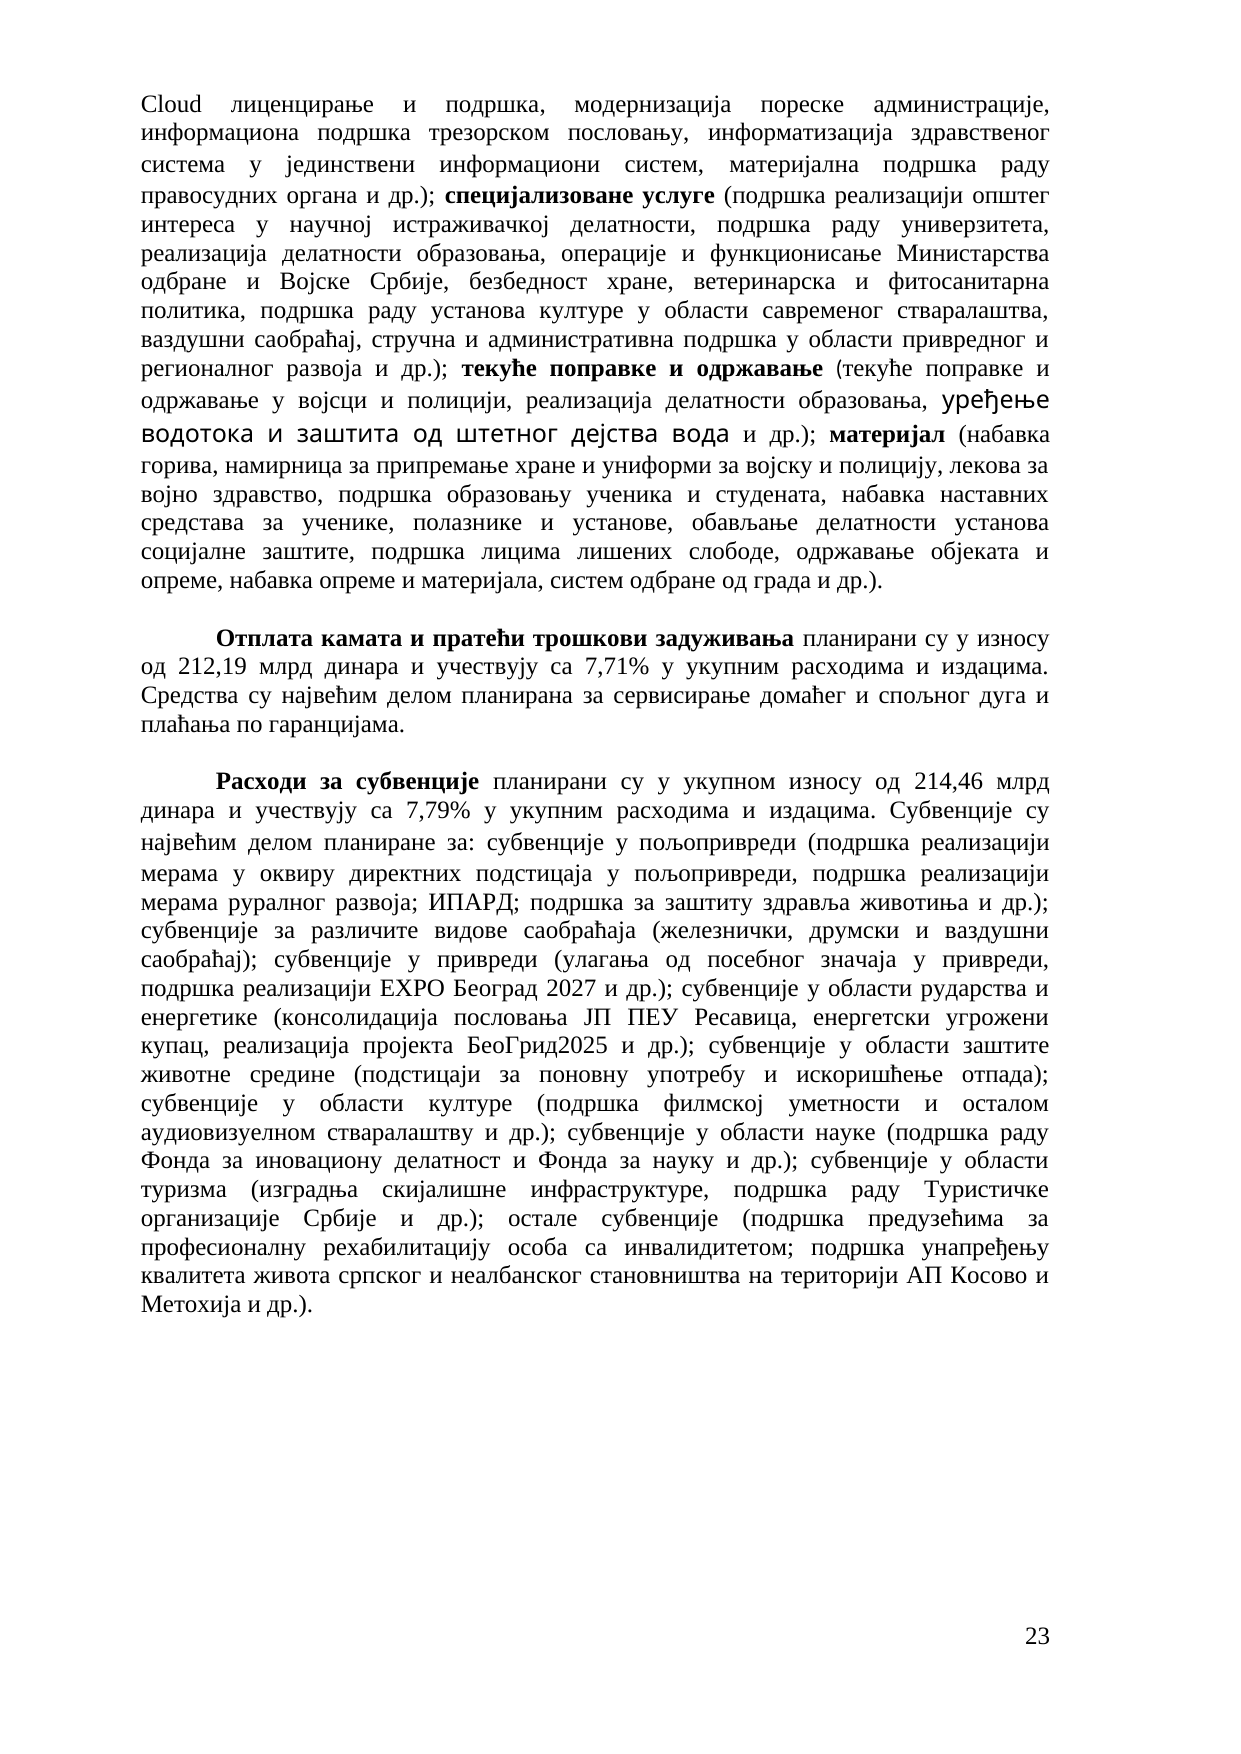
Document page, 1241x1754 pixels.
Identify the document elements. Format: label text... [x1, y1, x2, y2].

text Отплата камата и пратећи трошкови задуживања планирани су у износу од 212,19 млрд динара и учествују са 7,71% у укупним расходима и издацима. Средства су највећим делом планирана за сервисирање домаћег и спољног дуга и плаћања по гаранцијама. [141, 623, 1050, 738]
text Расходи за субвенције планирани су у укупном износу од 214,46 млрд динара и учествују са 7,79% у укупним расходима и издацима. Субвенције су највећим делом планиране за: субвенције у пољопривреди (подршка реализацији мерама у оквиру директних подстицаја у пољопривреди, подршка реализацији мерама руралног развоја; ИПАРД; подршка за заштиту здравља животиња и др.); субвенције за различите видове саобраћаја (железнички, друмски и ваздушни саобраћај); субвенције у привреди (улагања од посебног значаја у привреди, подршка реализацији EXPO Београд 2027 и др.); субвенције у области рударства и енергетике (консолидација пословања ЈП ПЕУ Ресавица, енергетски угрожени купац, реализација пројекта БеоГрид2025 и др.); субвенције у области заштите животне средине (подстицаји за поновну употребу и искоришћење отпада); субвенције у области културе (подршка филмској уметности и осталом аудиовизуелном стваралаштву и др.); субвенције у области науке (подршка раду Фонда за иновациону делатност и Фонда за науку и др.); субвенције у области туризма (изградња скијалишне инфраструктуре, подршка раду Туристичке организације Србије и др.); остале субвенције (подршка предузећима за професионалну рехабилитацију особа са инвалидитетом; подршка унапређењу квалитета живота српског и неалбанског становништва на територији АП Косово и Метохија и др.). [141, 766, 1050, 1318]
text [141, 89, 1050, 594]
